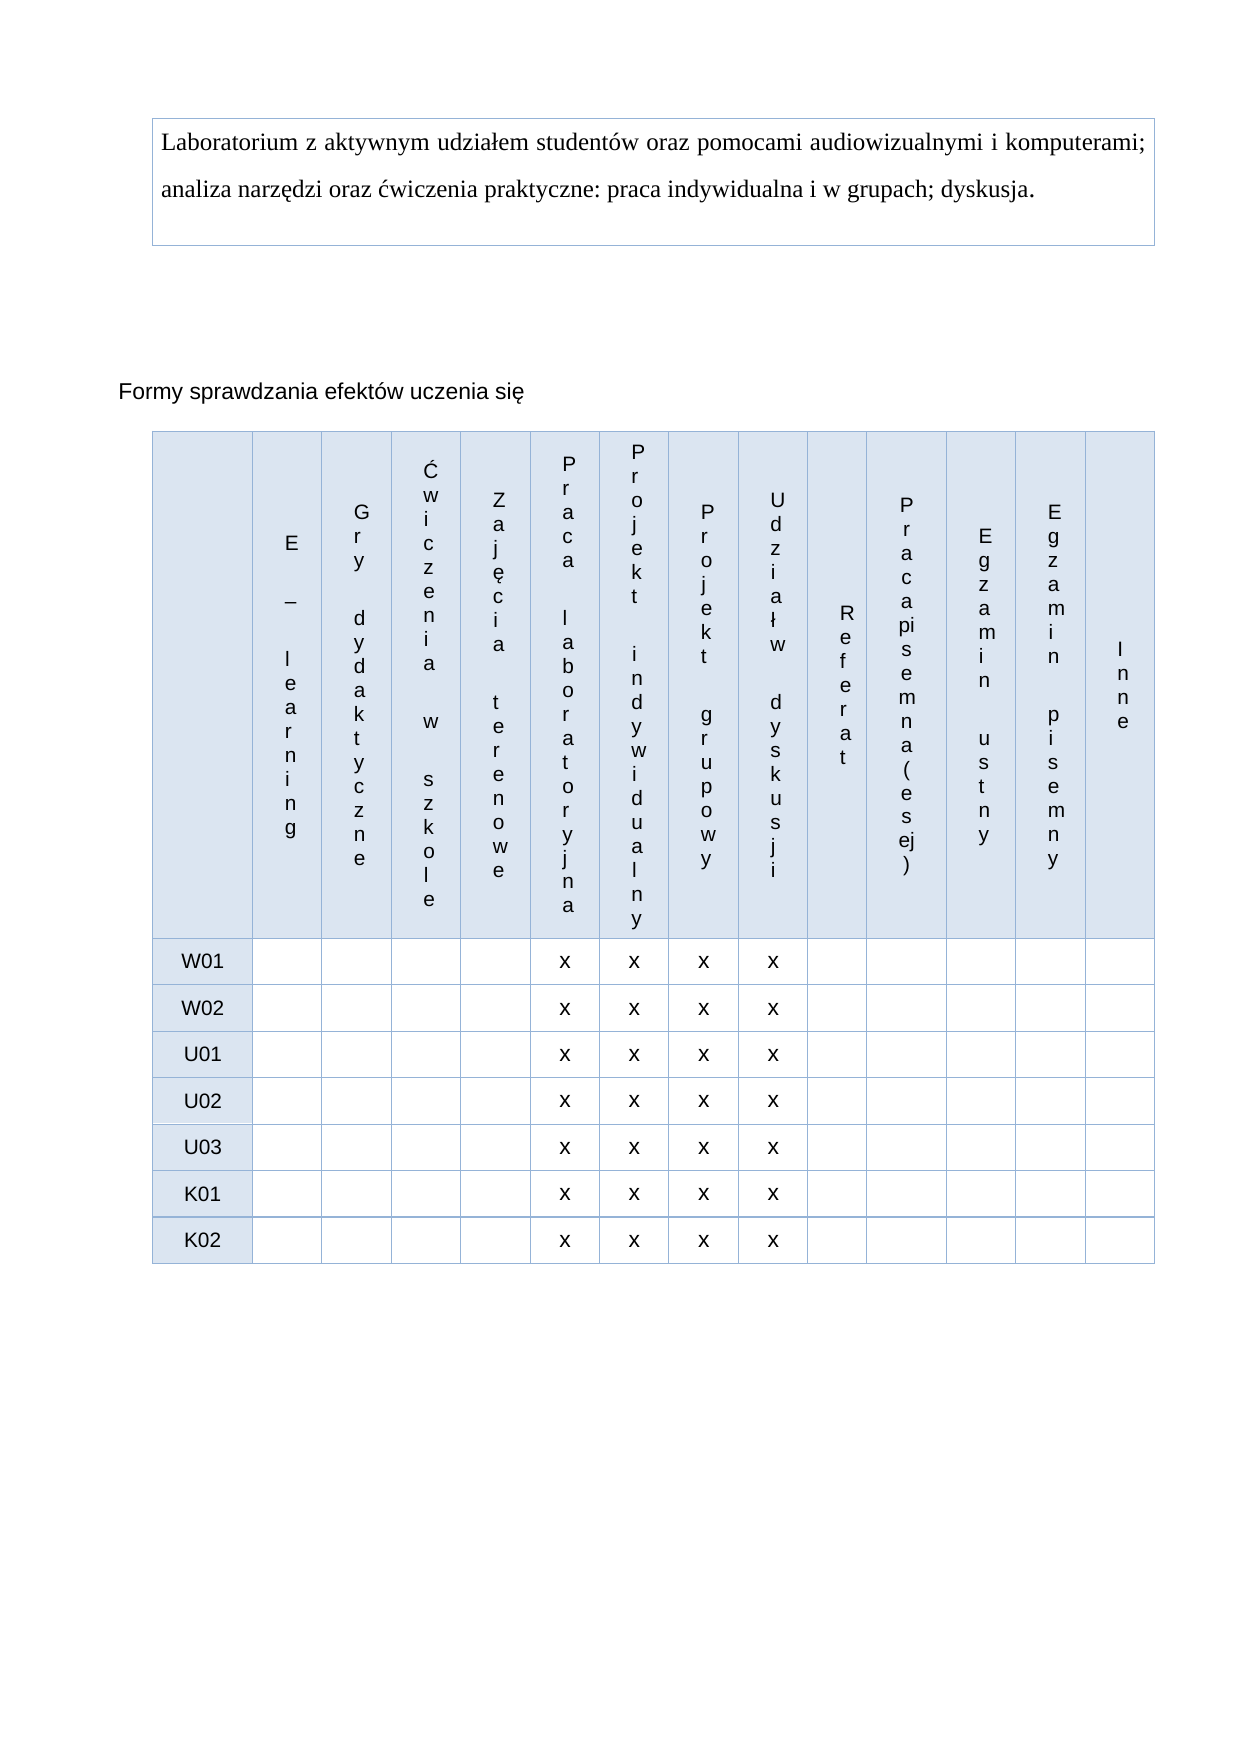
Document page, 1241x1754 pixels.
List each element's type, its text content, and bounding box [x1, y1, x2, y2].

table_cell x [669, 1032, 738, 1077]
table_cell [947, 1125, 1015, 1170]
table_cell [947, 1171, 1015, 1216]
table_cell [947, 1218, 1015, 1263]
table_cell [947, 1078, 1015, 1123]
table_header Projekt grupowy [669, 432, 738, 938]
table_header Laboratorium z aktywnym udziałem studentów oraz pomocami audiowizualnymi i komputerami; analiza narzędzi oraz ćwiczenia praktyczne: praca indywidualna i w grupach; dyskusja. [153, 119, 1154, 245]
table_cell [322, 1218, 391, 1263]
table_cell x [669, 1125, 738, 1170]
table_header Ćwiczenia w szkole [392, 432, 460, 938]
table_cell [867, 1218, 946, 1263]
table_cell x [739, 1171, 807, 1216]
table_cell [808, 1078, 866, 1123]
table_cell [322, 985, 391, 1031]
table_header Praca laboratoryjna [531, 432, 599, 938]
table_cell [808, 1125, 866, 1170]
table_cell x [600, 939, 668, 984]
table_cell K02 [153, 1218, 252, 1263]
table_cell x [531, 1032, 599, 1077]
table_cell x [531, 1125, 599, 1170]
table_cell [392, 939, 460, 984]
table_cell W02 [153, 985, 252, 1031]
table_cell [461, 1125, 530, 1170]
table_cell U02 [153, 1078, 252, 1123]
table_header Zajęcia terenowe [461, 432, 530, 938]
table_cell x [669, 985, 738, 1031]
table_cell [1086, 1032, 1154, 1077]
table_cell x [600, 1078, 668, 1123]
table_cell [461, 1078, 530, 1123]
table_cell x [739, 1078, 807, 1123]
table_cell [322, 1078, 391, 1123]
table_cell [461, 1218, 530, 1263]
table_cell [1016, 1032, 1085, 1077]
table_header Projekt indywidualny [600, 432, 668, 938]
table_cell [322, 939, 391, 984]
table_cell [253, 1032, 321, 1077]
table_cell [867, 939, 946, 984]
table_cell K01 [153, 1171, 252, 1216]
table_cell x [739, 1125, 807, 1170]
table_cell [253, 1125, 321, 1170]
table_cell x [669, 1171, 738, 1216]
table_cell [461, 985, 530, 1031]
table_cell x [531, 1078, 599, 1123]
table_cell [322, 1125, 391, 1170]
table_cell x [600, 985, 668, 1031]
table_cell x [600, 1032, 668, 1077]
table_cell [808, 939, 866, 984]
table_header Egzamin pisemny [1016, 432, 1085, 938]
table_cell [947, 985, 1015, 1031]
table_cell [253, 939, 321, 984]
table_cell x [600, 1218, 668, 1263]
table_header Inne [1086, 432, 1154, 938]
table_cell x [531, 939, 599, 984]
table_cell [461, 1171, 530, 1216]
table_cell x [739, 1032, 807, 1077]
table_cell [253, 1078, 321, 1123]
table_cell [947, 939, 1015, 984]
table_header [153, 432, 252, 938]
table_cell [392, 1218, 460, 1263]
table_cell [1016, 1171, 1085, 1216]
table_cell [1086, 1171, 1154, 1216]
table_cell [461, 939, 530, 984]
table_cell [867, 985, 946, 1031]
table_header Praca pisemna (esej) [867, 432, 946, 938]
table_cell [322, 1171, 391, 1216]
table_cell [392, 1171, 460, 1216]
table_header E – learning [253, 432, 321, 938]
table_cell [867, 1125, 946, 1170]
table_cell x [600, 1171, 668, 1216]
table_cell [867, 1032, 946, 1077]
table_cell x [739, 985, 807, 1031]
table_cell [1086, 1078, 1154, 1123]
table_cell [808, 985, 866, 1031]
table_header Referat [808, 432, 866, 938]
table_header Gry dydaktyczne [322, 432, 391, 938]
table_cell [1086, 985, 1154, 1031]
table_cell x [669, 1218, 738, 1263]
table_cell [808, 1032, 866, 1077]
table_cell [392, 1032, 460, 1077]
table_cell [392, 1078, 460, 1123]
table_cell [947, 1032, 1015, 1077]
table_cell [1086, 1125, 1154, 1170]
table_cell x [531, 985, 599, 1031]
table_cell U03 [153, 1125, 252, 1170]
table_cell [322, 1032, 391, 1077]
text Formy sprawdzania efektów uczenia się [118, 378, 1122, 404]
table_cell [1016, 1125, 1085, 1170]
table_cell x [669, 939, 738, 984]
table_cell [253, 1171, 321, 1216]
table_cell U01 [153, 1032, 252, 1077]
table_cell x [739, 939, 807, 984]
table_cell [808, 1218, 866, 1263]
table_cell [253, 1218, 321, 1263]
table_cell [1016, 985, 1085, 1031]
table_cell x [531, 1171, 599, 1216]
table_cell [392, 985, 460, 1031]
table_cell [1086, 1218, 1154, 1263]
table_cell W01 [153, 939, 252, 984]
table_header Egzamin ustny [947, 432, 1015, 938]
table_cell x [739, 1218, 807, 1263]
table_cell x [600, 1125, 668, 1170]
table_cell [1016, 939, 1085, 984]
table_cell [867, 1171, 946, 1216]
table_cell x [669, 1078, 738, 1123]
table_cell [808, 1171, 866, 1216]
table_header Udział w dyskusji [739, 432, 807, 938]
table_cell [392, 1125, 460, 1170]
table_cell x [531, 1218, 599, 1263]
table_cell [1016, 1218, 1085, 1263]
table_cell [1016, 1078, 1085, 1123]
table_cell [1086, 939, 1154, 984]
table_cell [461, 1032, 530, 1077]
table_cell [867, 1078, 946, 1123]
table_cell [253, 985, 321, 1031]
